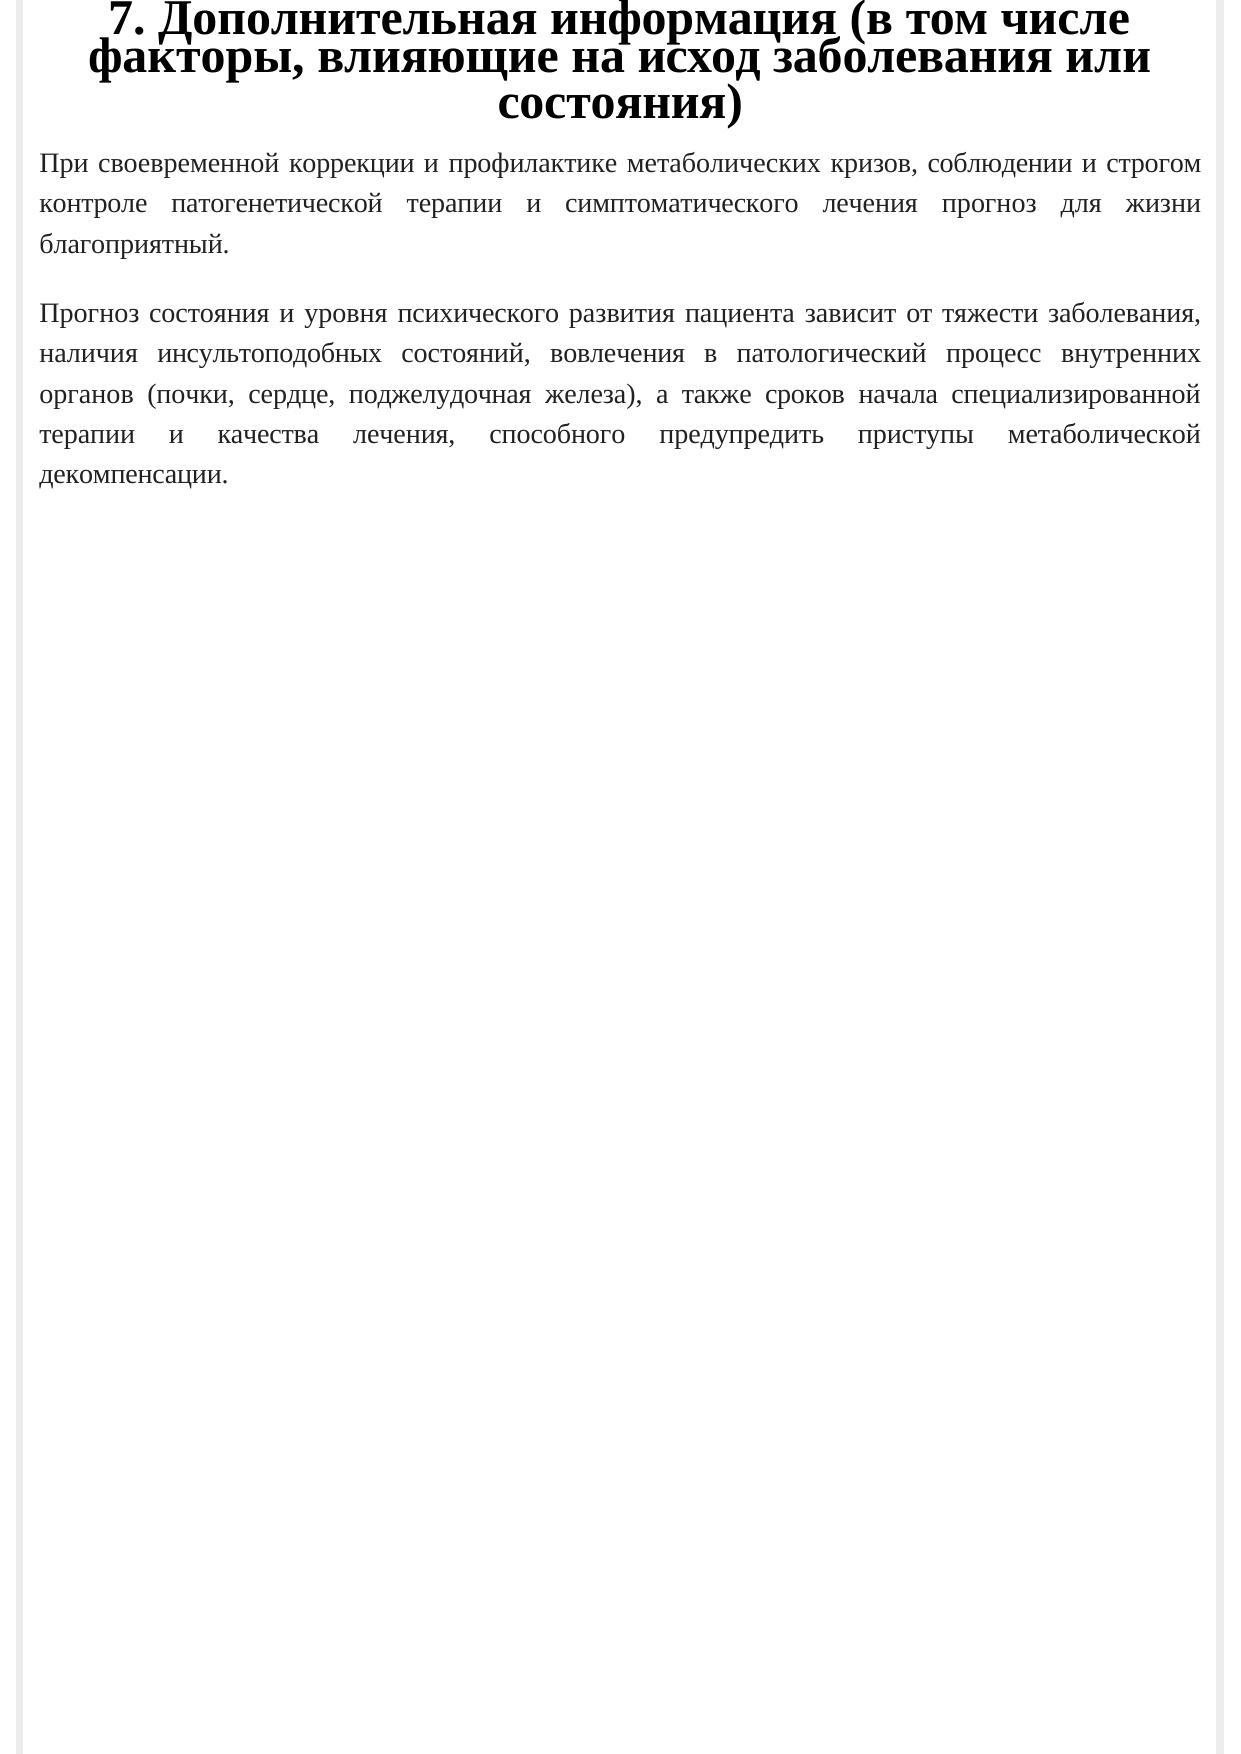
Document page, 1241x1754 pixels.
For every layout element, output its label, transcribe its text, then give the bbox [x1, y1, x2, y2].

subtitle 7. Дополнительная информация (в том числе факторы, влияющие на исход заболевания или [88, 3, 1201, 83]
text Прогноз состояния и уровня психического развития пациента зависит от тяжести заболевания, наличия инсультоподобных состояний, вовлечения в патологический процесс внутренних органов (почки, сердце, поджелудочная железа), а также сроков начала специализированной терапии и качества лечения, способного предупредить приступы метаболической декомпенсации. [39, 296, 1201, 490]
text состояния) [133, 83, 1107, 127]
text При своевременной коррекции и профилактике метаболических кризов, соблюдении и строгом контроле патогенетической терапии и симптоматического лечения прогноз для жизни благоприятный. [39, 146, 1201, 259]
